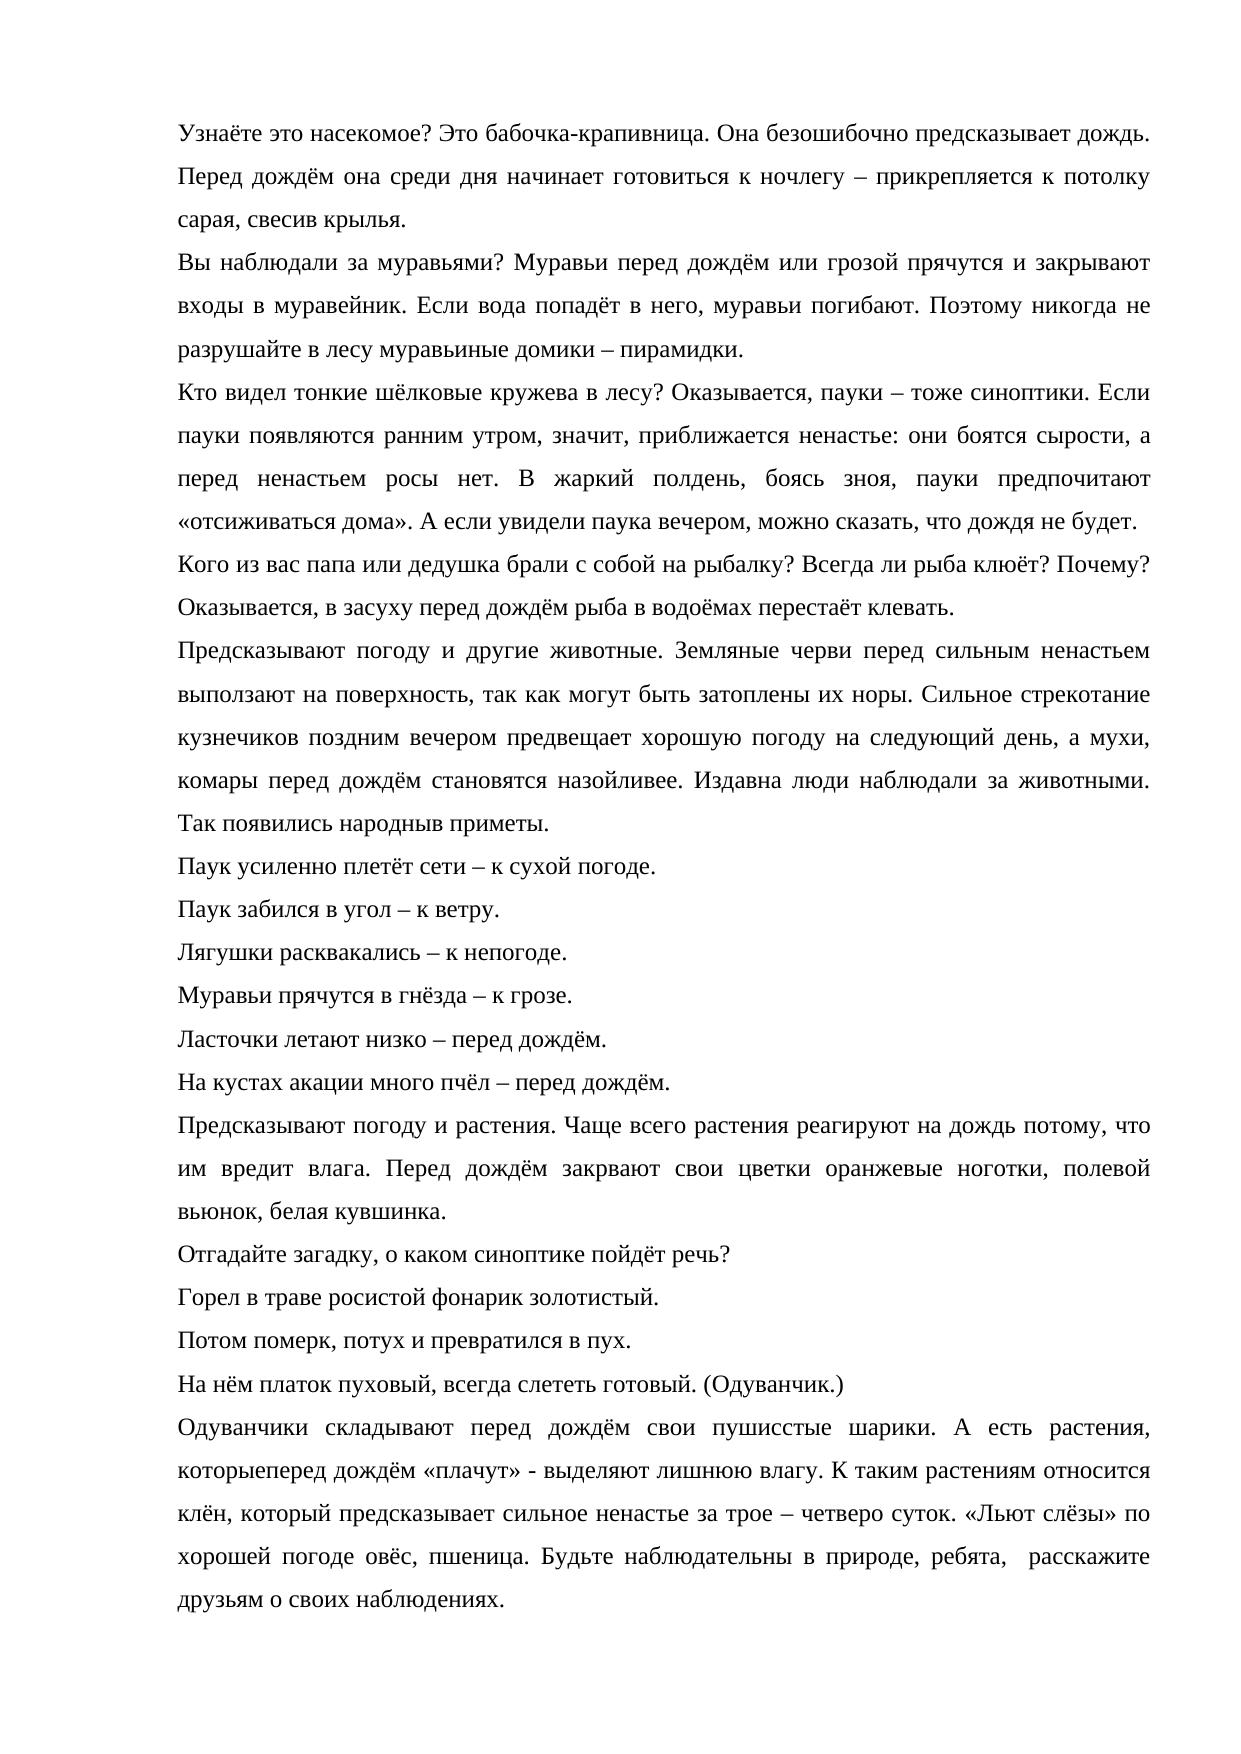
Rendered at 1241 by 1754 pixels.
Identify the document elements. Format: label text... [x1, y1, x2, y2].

text Узнаёте это насекомое? Это бабочка-крапивница. Она безошибочно предсказывает дождь. Перед дождём она среди дня начинает готовиться к ночлегу – прикрепляется к потолку сарая, свесив крылья. [177, 118, 1152, 233]
text Одуванчики складывают перед дождём свои пушисстые шарики. А есть растения, которыеперед дождём «плачут» - выделяют лишнюю влагу. К таким растениям относится клён, который предсказывает сильное ненастье за трое – четверо суток. «Льют слёзы» по хорошей погоде овёс, пшеница. Будьте наблюдательны в природе, ребята, расскажите друзьям о своих наблюдениях. [177, 1412, 1152, 1613]
text На нём платок пуховый, всегда слететь готовый. (Одуванчик.) [177, 1369, 1152, 1397]
text Паук забился в угол – к ветру. [177, 894, 1152, 923]
text На кустах акации много пчёл – перед дождём. [177, 1067, 1152, 1096]
text Ласточки летают низко – перед дождём. [177, 1024, 1152, 1052]
text Вы наблюдали за муравьями? Муравьи перед дождём или грозой прячутся и закрывают входы в муравейник. Если вода попадёт в него, муравьи погибают. Поэтому никогда не разрушайте в лесу муравьиные домики – пирамидки. [177, 247, 1152, 362]
text Паук усиленно плетёт сети – к сухой погоде. [177, 851, 1152, 880]
text Лягушки расквакались – к непогоде. [177, 937, 1152, 966]
text Кого из вас папа или дедушка брали с собой на рыбалку? Всегда ли рыба клюёт? Почему? Оказывается, в засуху перед дождём рыба в водоёмах перестаёт клевать. [177, 549, 1152, 621]
text Потом померк, потух и превратился в пух. [177, 1326, 1152, 1354]
text Кто видел тонкие шёлковые кружева в лесу? Оказывается, пауки – тоже синоптики. Если пауки появляются ранним утром, значит, приближается ненастье: они боятся сырости, а перед ненастьем росы нет. В жаркий полдень, боясь зноя, пауки предпочитают «отсиживаться дома». А если увидели паука вечером, можно сказать, что дождя не будет. [177, 377, 1152, 535]
text Горел в траве росистой фонарик золотистый. [177, 1282, 1152, 1311]
text Муравьи прячутся в гнёзда – к грозе. [177, 981, 1152, 1009]
text Предсказывают погоду и другие животные. Земляные черви перед сильным ненастьем выползают на поверхность, так как могут быть затоплены их норы. Сильное стрекотание кузнечиков поздним вечером предвещает хорошую погоду на следующий день, а мухи, комары перед дождём становятся назойливее. Издавна люди наблюдали за животными. Так появились народныв приметы. [177, 636, 1152, 837]
text Отгадайте загадку, о каком синоптике пойдёт речь? [177, 1239, 1152, 1268]
text Предсказывают погоду и растения. Чаще всего растения реагируют на дождь потому, что им вредит влага. Перед дождём закрвают свои цветки оранжевые ноготки, полевой вьюнок, белая кувшинка. [177, 1110, 1152, 1225]
